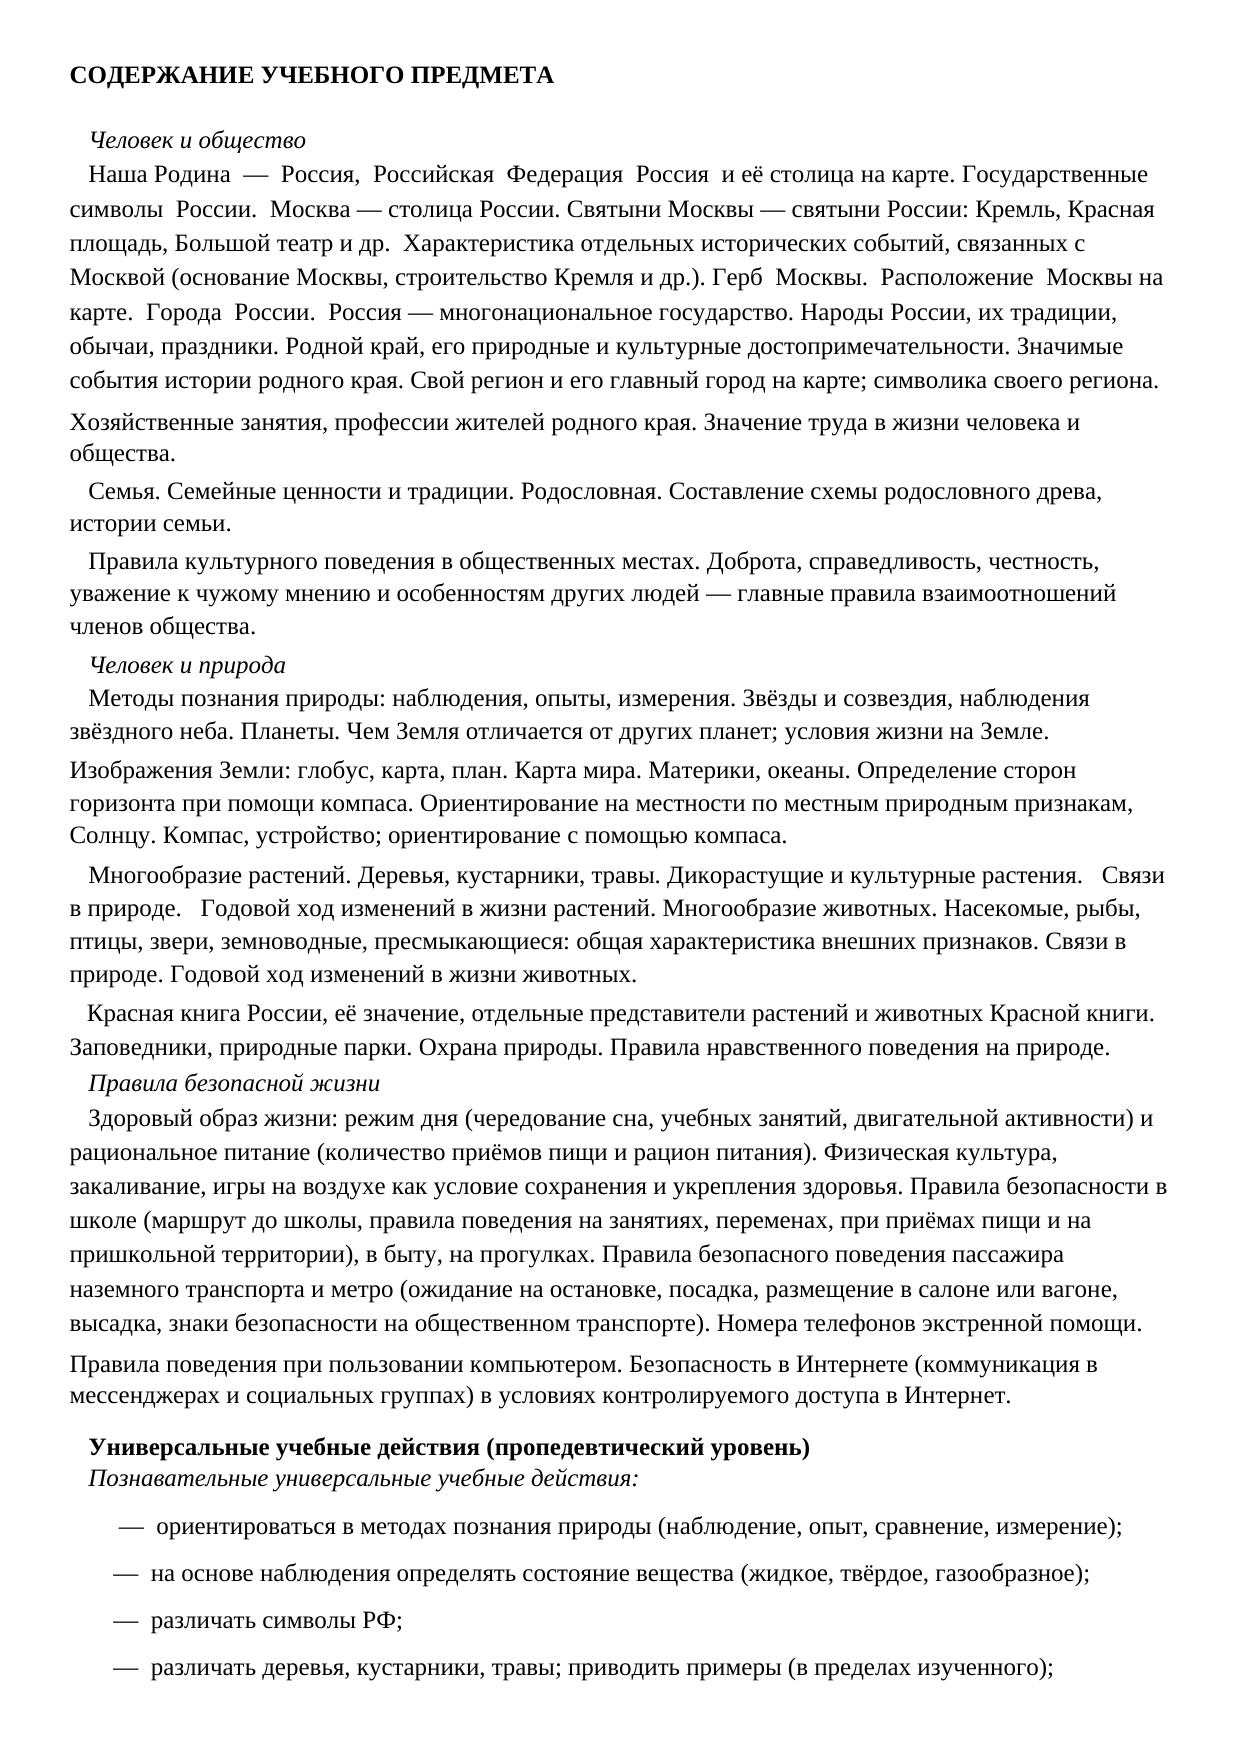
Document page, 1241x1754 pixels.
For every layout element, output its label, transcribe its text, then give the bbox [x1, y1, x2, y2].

text — на основе наблюдения определять состояние вещества (жидкое, твёрдое, газообразное); [113, 1560, 1172, 1587]
text Правила безопасной жизни Здоровый образ жизни: режим дня (чередование сна, учебных занятий, двигательной активности) и рациональное питание (количество приёмов пищи и рацион питания). Физическая культура, закаливание, игры на воздухе как условие сохранения и укрепления здоровья. Правила безопасности в школе (маршрут до школы, правила поведения на занятиях, переменах, при приёмах пищи и на пришкольной территории), в быту, на прогулках. Правила безопасного поведения пассажира наземного транспорта и метро (ожидание на остановке, посадка, размещение в салоне или вагоне, высадка, знаки безопасности на общественном транспорте). Номера телефонов экстренной помощи. [69, 1068, 1172, 1337]
text — различать деревья, кустарники, травы; приводить примеры (в пределах изученного); [113, 1654, 1172, 1681]
text Изображения Земли: глобус, карта, план. Карта мира. Материки, океаны. Определение сторон горизонта при помощи компаса. Ориентирование на местности по местным природным признакам, Солнцу. Компас, устройство; ориентирование с помощью компаса. [69, 755, 1142, 849]
text — различать символы РФ; [113, 1607, 1172, 1634]
text Многообразие растений. Деревья, кустарники, травы. Дикорастущие и культурные растения. Связи в природе. Годовой ход изменений в жизни растений. Многообразие животных. Насекомые, рыбы, птицы, звери, земноводные, пресмыкающиеся: общая характеристика внешних признаков. Связи в природе. Годовой ход изменений в жизни животных. [69, 860, 1172, 988]
text — ориентироваться в методах познания природы (наблюдение, опыт, сравнение, измерение); [69, 1513, 1172, 1540]
text Человек и природа Методы познания природы: наблюдения, опыты, измерения. Звёзды и созвездия, наблюдения звёздного неба. Планеты. Чем Земля отличается от других планет; условия жизни на Земле. [69, 651, 1097, 744]
text Заповедники, природные парки. Охрана природы. Правила нравственного поведения на природе. [69, 1034, 1172, 1061]
text Красная книга России, её значение, отдельные представители растений и животных Красной книги. [69, 999, 1172, 1027]
text Человек и общество Наша Родина — Россия, Российская Федерация Россия и её столица на карте. Государственные символы России. Москва — столица России. Святыни Москвы — святыни России: Кремль, Красная площадь, Большой театр и др. Характеристика отдельных исторических событий, связанных с Москвой (основание Москвы, строительство Кремля и др.). Герб Москвы. Расположение Москвы на карте. Города России. Россия — многонациональное государство. Народы России, их традиции, обычаи, праздники. Родной край, его природные и культурные достопримечательности. Значимые события истории родного края. Свой регион и его главный город на карте; символика своего региона. [69, 125, 1172, 394]
text СОДЕРЖАНИЕ УЧЕБНОГО ПРЕДМЕТА [69, 62, 1172, 89]
text Правила культурного поведения в общественных местах. Доброта, справедливость, честность, уважение к чужому мнению и особенностям других людей — главные правила взаимоотношений членов общества. [69, 546, 1127, 640]
text Хозяйственные занятия, профессии жителей родного края. Значение труда в жизни человека и общества. [69, 407, 1082, 467]
text Правила поведения при пользовании компьютером. Безопасность в Интернете (коммуникация в мессенджерах и социальных группах) в условиях контролируемого доступа в Интернет. [69, 1349, 1112, 1409]
text Семья. Семейные ценности и традиции. Родословная. Составление схемы родословного древа, истории семьи. [69, 476, 1112, 536]
text Универсальные учебные действия (пропедевтический уровень) Познавательные универсальные учебные действия: [88, 1432, 812, 1492]
